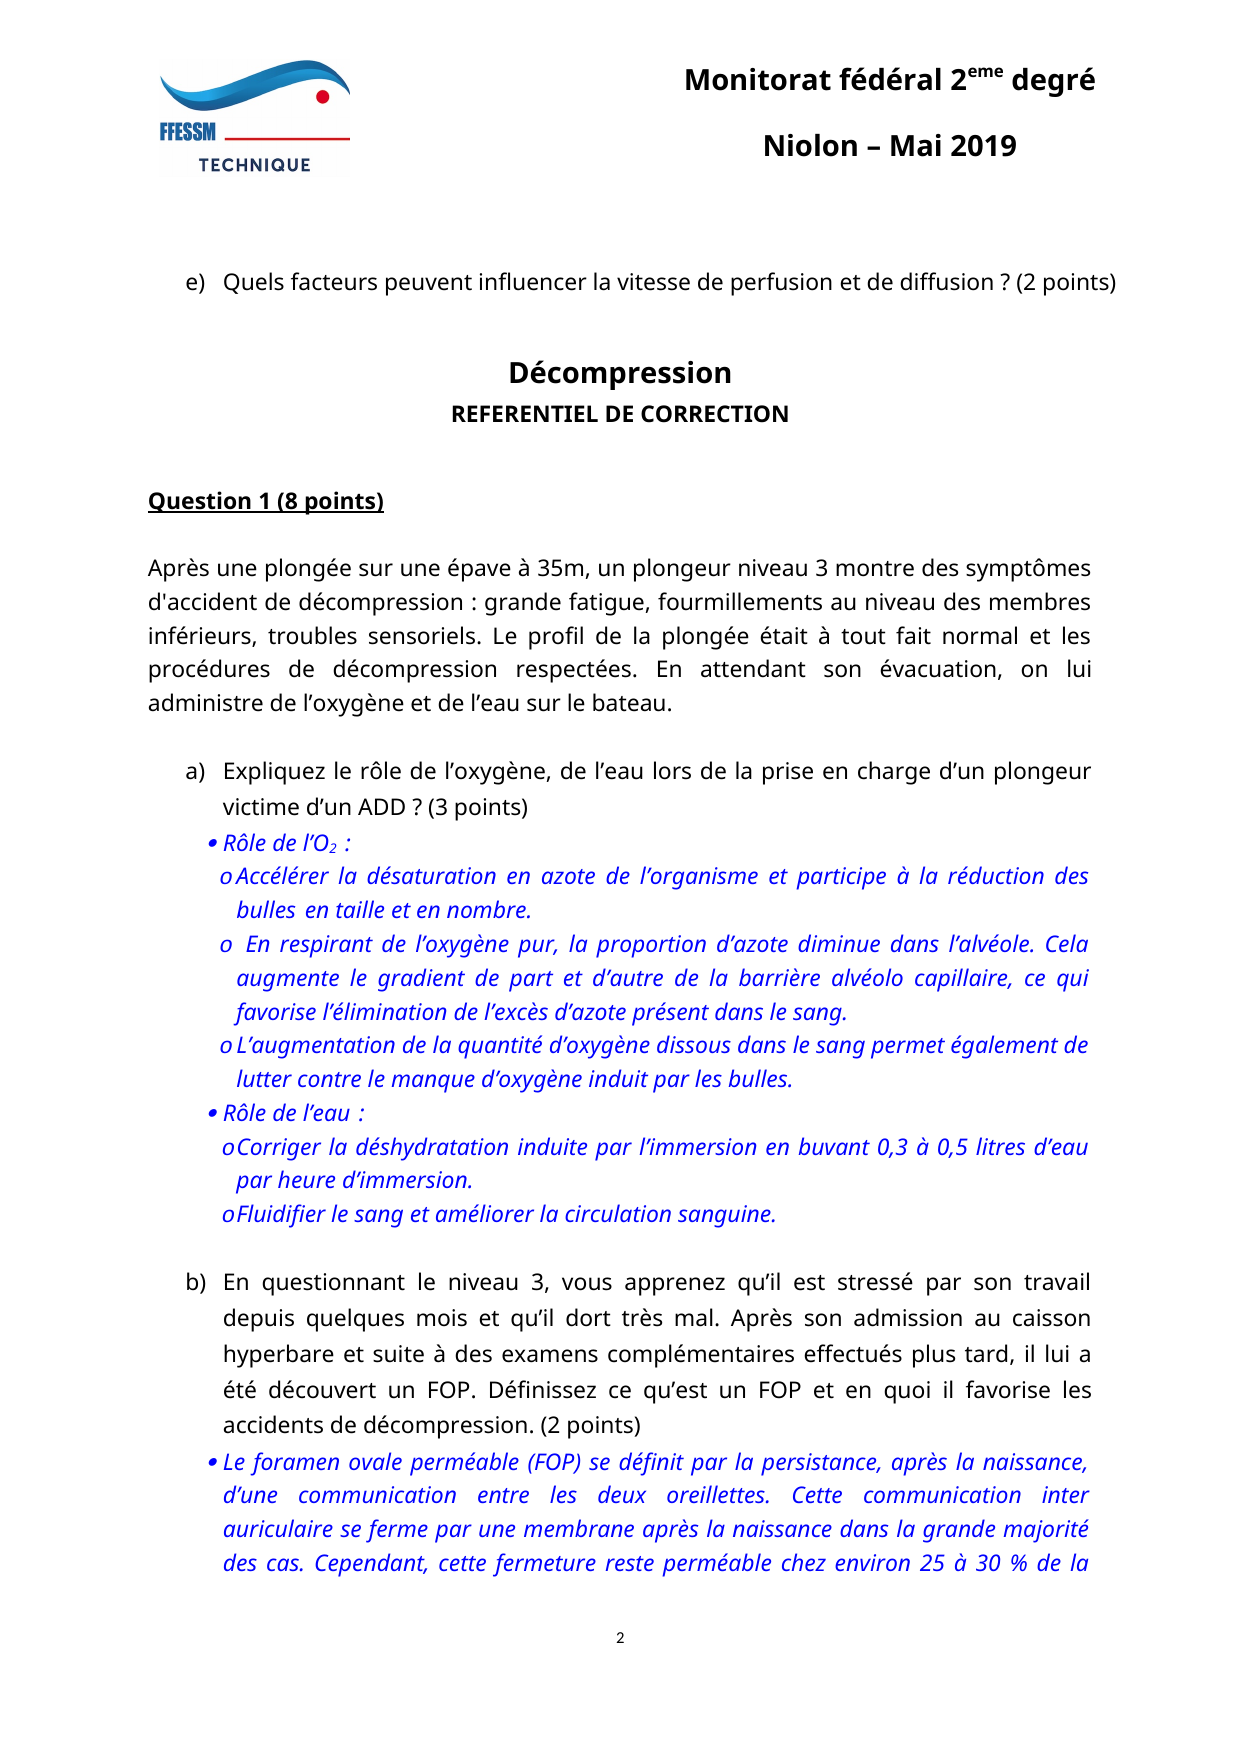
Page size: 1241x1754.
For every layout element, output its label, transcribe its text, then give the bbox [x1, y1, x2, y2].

picture [158, 59, 350, 177]
list Accélérer la désaturation en azote de l’organisme et participe à la réduction des bulles en taille et en nombre. [219, 860, 1093, 925]
list En questionnant le niveau 3, vous apprenez qu’il est stressé par son travail depuis quelques mois et qu’il dort très mal. Après son admission au caisson hyperbare et suite à des examens complémentaires effectués plus tard, il lui a été découvert un FOP. Définissez ce qu’est un FOP et en quoi il favorise les accidents de décompression. (2 points) [185, 1266, 1093, 1441]
list Rôle de l’eau : [207, 1097, 1093, 1128]
list Rôle de l’O2 : [207, 826, 1093, 858]
list Quels facteurs peuvent influencer la vitesse de perfusion et de diffusion ? (2 points) [185, 266, 1166, 297]
list Corriger la déshydratation induite par l’immersion en buvant 0,3 à 0,5 litres d’eau par heure d’immersion. [221, 1131, 1093, 1196]
list Fluidifier le sang et améliorer la circulation sanguine. [221, 1198, 1093, 1229]
list Expliquez le rôle de l’oxygène, de l’eau lors de la prise en charge d’un plongeur victime d’un ADD ? (3 points) [185, 754, 1093, 822]
text Question 1 (8 points) [148, 484, 1093, 516]
list L’augmentation de la quantité d’oxygène dissous dans le sang permet également de lutter contre le manque d’oxygène induit par les bulles. [219, 1029, 1093, 1094]
text Après une plongée sur une épave à 35m, un plongeur niveau 3 montre des symptômes d'accident de décompression : grande fatigue, fourmillements au niveau des membres inférieurs, troubles sensoriels. Le profil de la plongée était à tout fait normal et les procédures de décompression respectées. En attendant son évacuation, on lui administre de l’oxygène et de l’eau sur le bateau. [148, 552, 1093, 718]
list En respirant de l’oxygène pur, la proportion d’azote diminue dans l’alvéole. Cela augmente le gradient de part et d’autre de la barrière alvéolo capillaire, ce qui favorise l’élimination de l’excès d’azote présent dans le sang. [219, 928, 1093, 1027]
text REFERENTIEL DE CORRECTION [148, 398, 1093, 429]
text Décompression [148, 353, 1093, 392]
